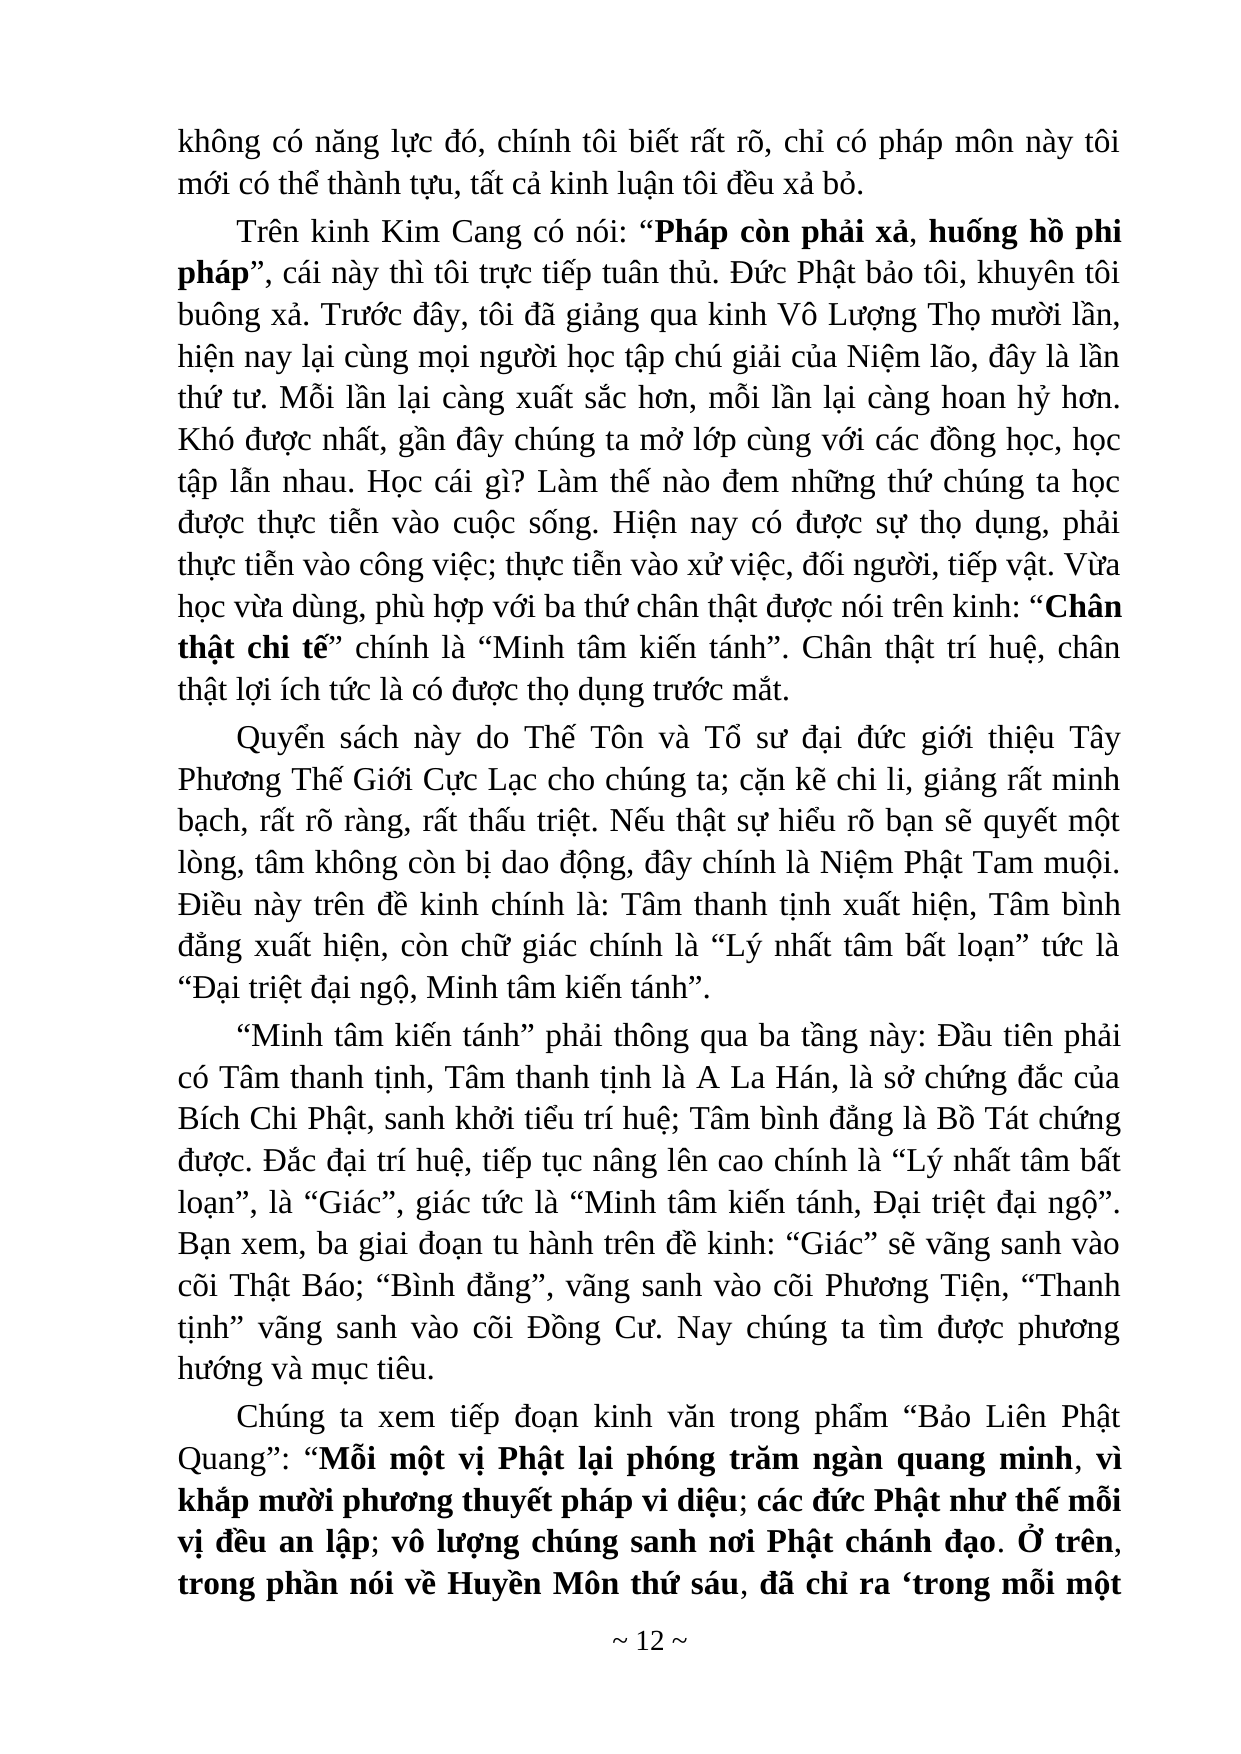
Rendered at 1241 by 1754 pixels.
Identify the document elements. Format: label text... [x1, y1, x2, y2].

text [177, 1393, 1122, 1601]
text “Minh tâm kiến tánh” phải thông qua ba tầng này: Đầu tiên phải có Tâm thanh tịnh, Tâm thanh tịnh là A La Hán, là sở chứng đắc của Bích Chi Phật, sanh khởi tiểu trí huệ; Tâm bình đẳng là Bồ Tát chứng được. Đắc đại trí huệ, tiếp tục nâng lên cao chính là “Lý nhất tâm bất loạn”, là “Giác”, giác tức là “Minh tâm kiến tánh, Đại triệt đại ngộ”. Bạn xem, ba giai đoạn tu hành trên đề kinh: “Giác” sẽ vãng sanh vào cõi Thật Báo; “Bình đẳng”, vãng sanh vào cõi Phương Tiện, “Thanh tịnh” vãng sanh vào cõi Đồng Cư. Nay chúng ta tìm được phương hướng và mục tiêu. [177, 1012, 1122, 1387]
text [177, 118, 1122, 201]
text Trên kinh Kim Cang có nói: “Pháp còn phải xả, huống hồ phi pháp”, cái này thì tôi trực tiếp tuân thủ. Đức Phật bảo tôi, khuyên tôi buông xả. Trước đây, tôi đã giảng qua kinh Vô Lượng Thọ mười lần, hiện nay lại cùng mọi người học tập chú giải của Niệm lão, đây là lần thứ tư. Mỗi lần lại càng xuất sắc hơn, mỗi lần lại càng hoan hỷ hơn. Khó được nhất, gần đây chúng ta mở lớp cùng với các đồng học, học tập lẫn nhau. Học cái gì? Làm thế nào đem những thứ chúng ta học được thực tiễn vào cuộc sống. Hiện nay có được sự thọ dụng, phải thực tiễn vào công việc; thực tiễn vào xử việc, đối người, tiếp vật. Vừa học vừa dùng, phù hợp với ba thứ chân thật được nói trên kinh: “Chân thật chi tế” chính là “Minh tâm kiến tánh”. Chân thật trí huệ, chân thật lợi ích tức là có được thọ dụng trước mắt. [177, 208, 1122, 708]
text Quyển sách này do Thế Tôn và Tổ sư đại đức giới thiệu Tây Phương Thế Giới Cực Lạc cho chúng ta; cặn kẽ chi li, giảng rất minh bạch, rất rõ ràng, rất thấu triệt. Nếu thật sự hiểu rõ bạn sẽ quyết một lòng, tâm không còn bị dao động, đây chính là Niệm Phật Tam muội. Điều này trên đề kinh chính là: Tâm thanh tịnh xuất hiện, Tâm bình đẳng xuất hiện, còn chữ giác chính là “Lý nhất tâm bất loạn” tức là “Đại triệt đại ngộ, Minh tâm kiến tánh”. [177, 714, 1122, 1006]
